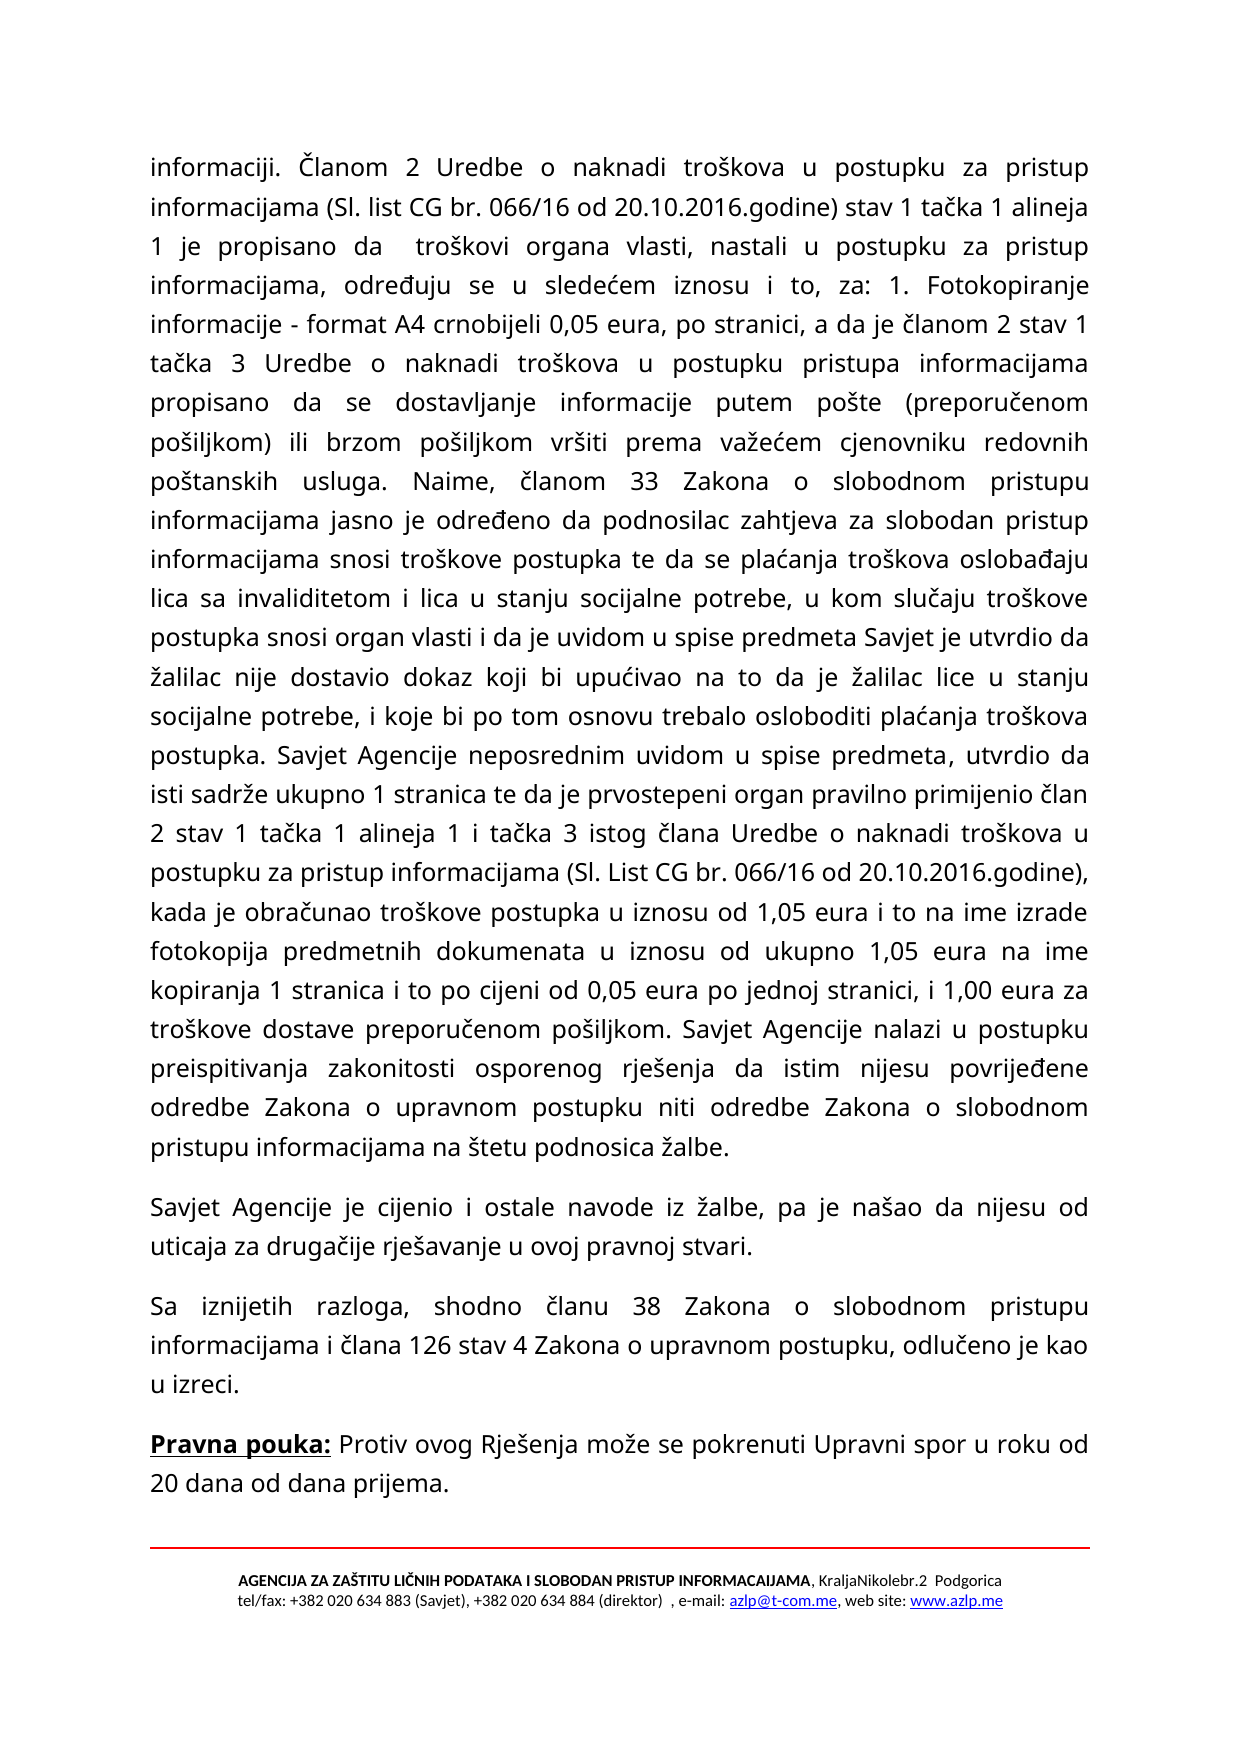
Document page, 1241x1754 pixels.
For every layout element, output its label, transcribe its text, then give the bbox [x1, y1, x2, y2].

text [150, 150, 1090, 1163]
text Pravna pouka: Protiv ovog Rješenja može se pokrenuti Upravni spor u roku od 20 dana od dana prijema. [150, 1427, 1090, 1500]
text Savjet Agencije je cijenio i ostale navode iz žalbe, pa je našao da nijesu od uticaja za drugačije rješavanje u ovoj pravnoj stvari. [150, 1189, 1090, 1262]
text Sa iznijetih razloga, shodno članu 38 Zakona o slobodnom pristupu informacijama i člana 126 stav 4 Zakona o upravnom postupku, odlučeno je kao u izreci. [150, 1288, 1090, 1401]
